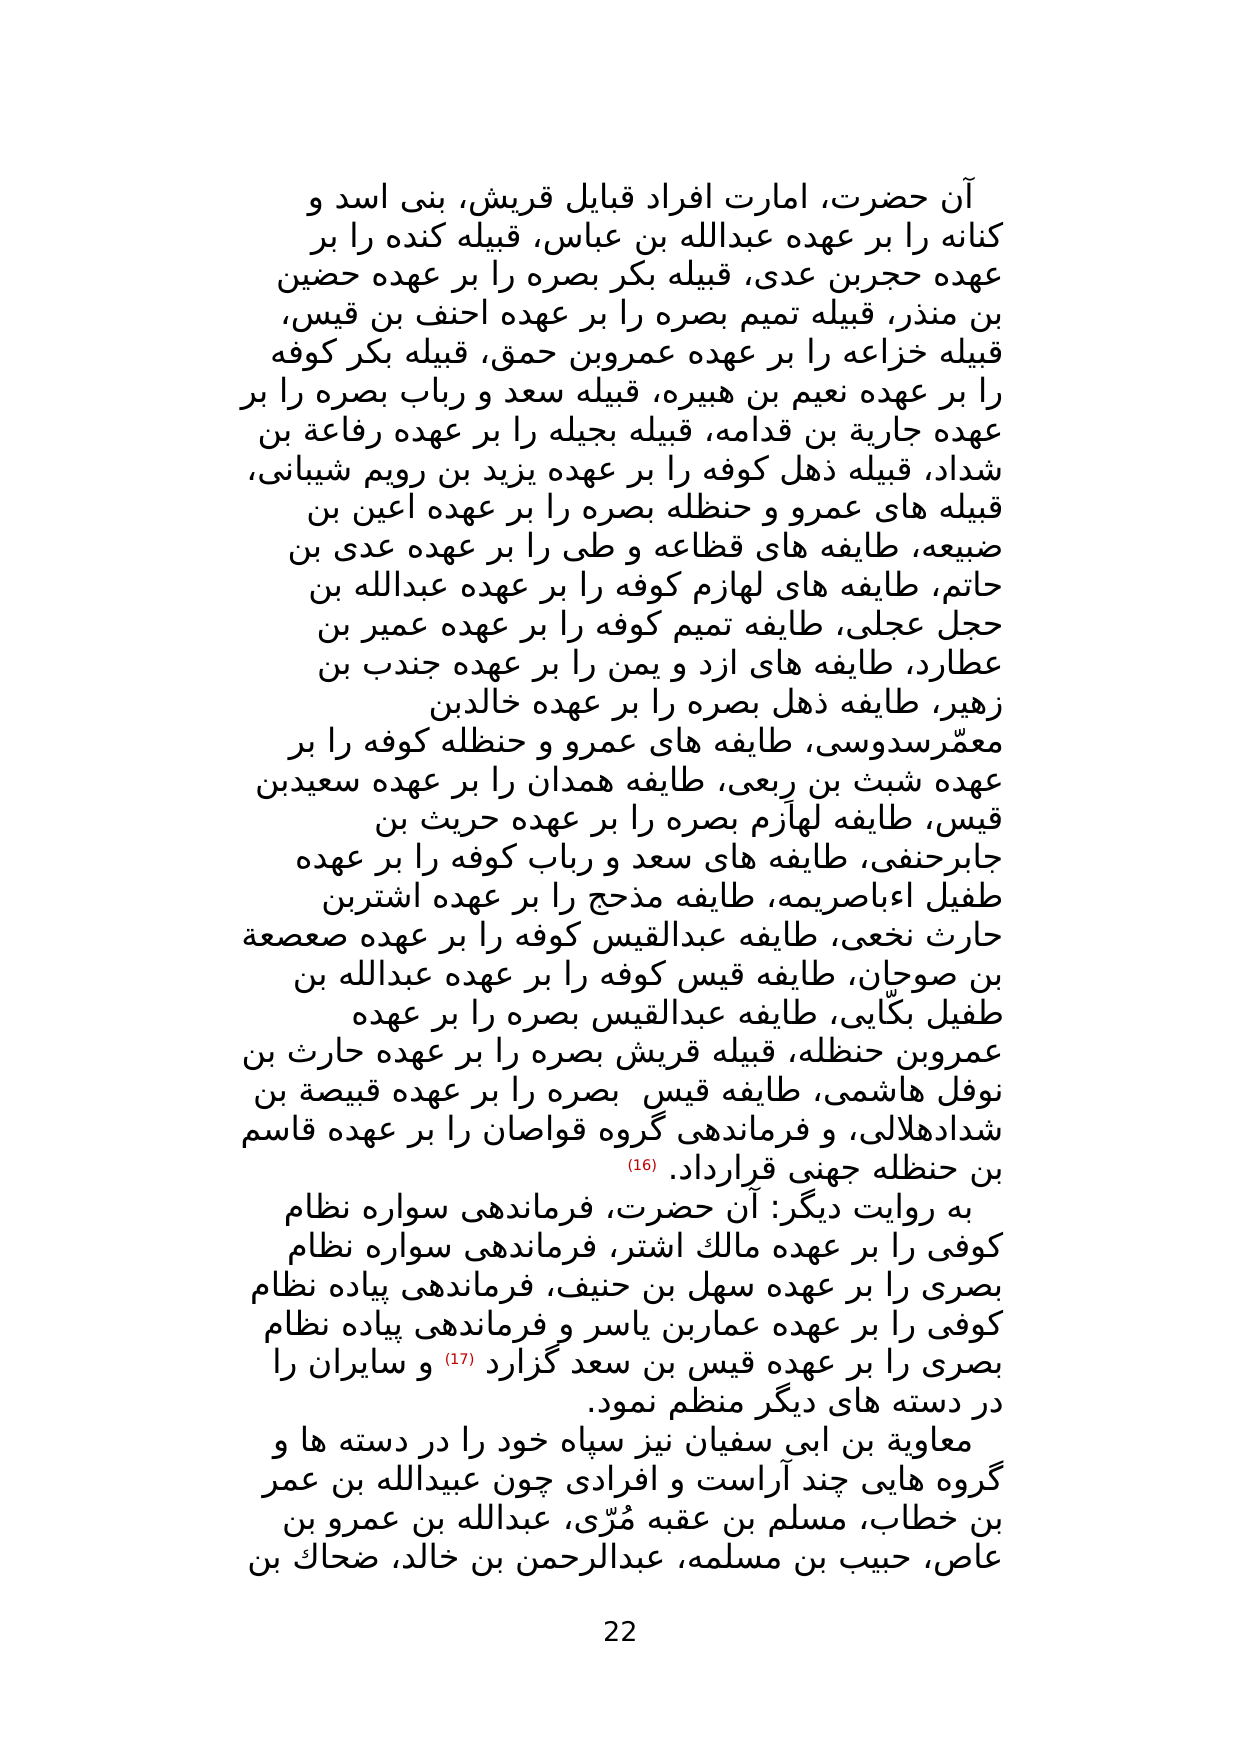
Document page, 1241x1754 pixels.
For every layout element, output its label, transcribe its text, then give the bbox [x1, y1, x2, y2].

text آن حضرت، امارت افراد قبايل قريش، بنى اسد و كنانه را بر عهده عبدالله بن عباس، قبيله كنده را بر عهده حجربن عدى، قبيله بكر بصره را بر عهده حضين بن منذر، قبيله تميم بصره را بر عهده احنف بن قيس، قبيله خزاعه را بر عهده عمروبن حمق، قبيله بكر كوفه را بر عهده نعيم بن هبيره، قبيله سعد و رباب بصره را بر عهده جارية بن قدامه، قبيله بجيله را بر عهده رفاعة بن شداد، قبيله ذهل كوفه را بر عهده يزيد بن رويم شيبانى، قبيله هاى عمرو و حنظله بصره را بر عهده اعين بن ضبيعه، طايفه هاى قظاعه و طى را بر عهده عدى بن حاتم، طايفه هاى لهازم كوفه را بر عهده عبدالله بن حجل عجلى، طايفه تميم كوفه را بر عهده عمير بن عطارد، طايفه هاى ازد و يمن را بر عهده جندب بن زهير، طايفه ذهل بصره را بر عهده خالدبن معمّرسدوسى، طايفه هاى عمرو و حنظله كوفه را بر عهده شبث بن رِبعى، طايفه همدان را بر عهده سعيدبن قيس، طايفه لهازم بصره را بر عهده حريث بن جابرحنفى، طايفه هاى سعد و رباب كوفه را بر عهده طفيل اءباصريمه، طايفه مذحج را بر عهده اشتربن حارث نخعى، طايفه عبدالقيس كوفه را بر عهده صعصعة بن صوحان، طايفه قيس كوفه را بر عهده عبدالله بن طفيل بكّايى، طايفه عبدالقيس بصره را بر عهده عمروبن حنظله، قبيله قريش بصره را بر عهده حارث بن نوفل هاشمى، طايفه قيس ‍ بصره را بر عهده قبيصة بن شدادهلالى، و فرماندهى گروه قواصان را بر عهده قاسم بن حنظله جهنى قرارداد. (16) [236, 177, 1004, 1187]
text به روايت ديگر: آن حضرت، فرماندهى سواره نظام كوفى را بر عهده مالك اشتر، فرماندهى سواره نظام بصرى را بر عهده سهل بن حنيف، فرماندهى پياده نظام كوفى را بر عهده عماربن ياسر و فرماندهى پياده نظام بصرى را بر عهده قيس بن سعد گزارد (17) و سايران را در دسته هاى ديگر منظم نمود. [236, 1187, 1004, 1421]
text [236, 1421, 1004, 1576]
